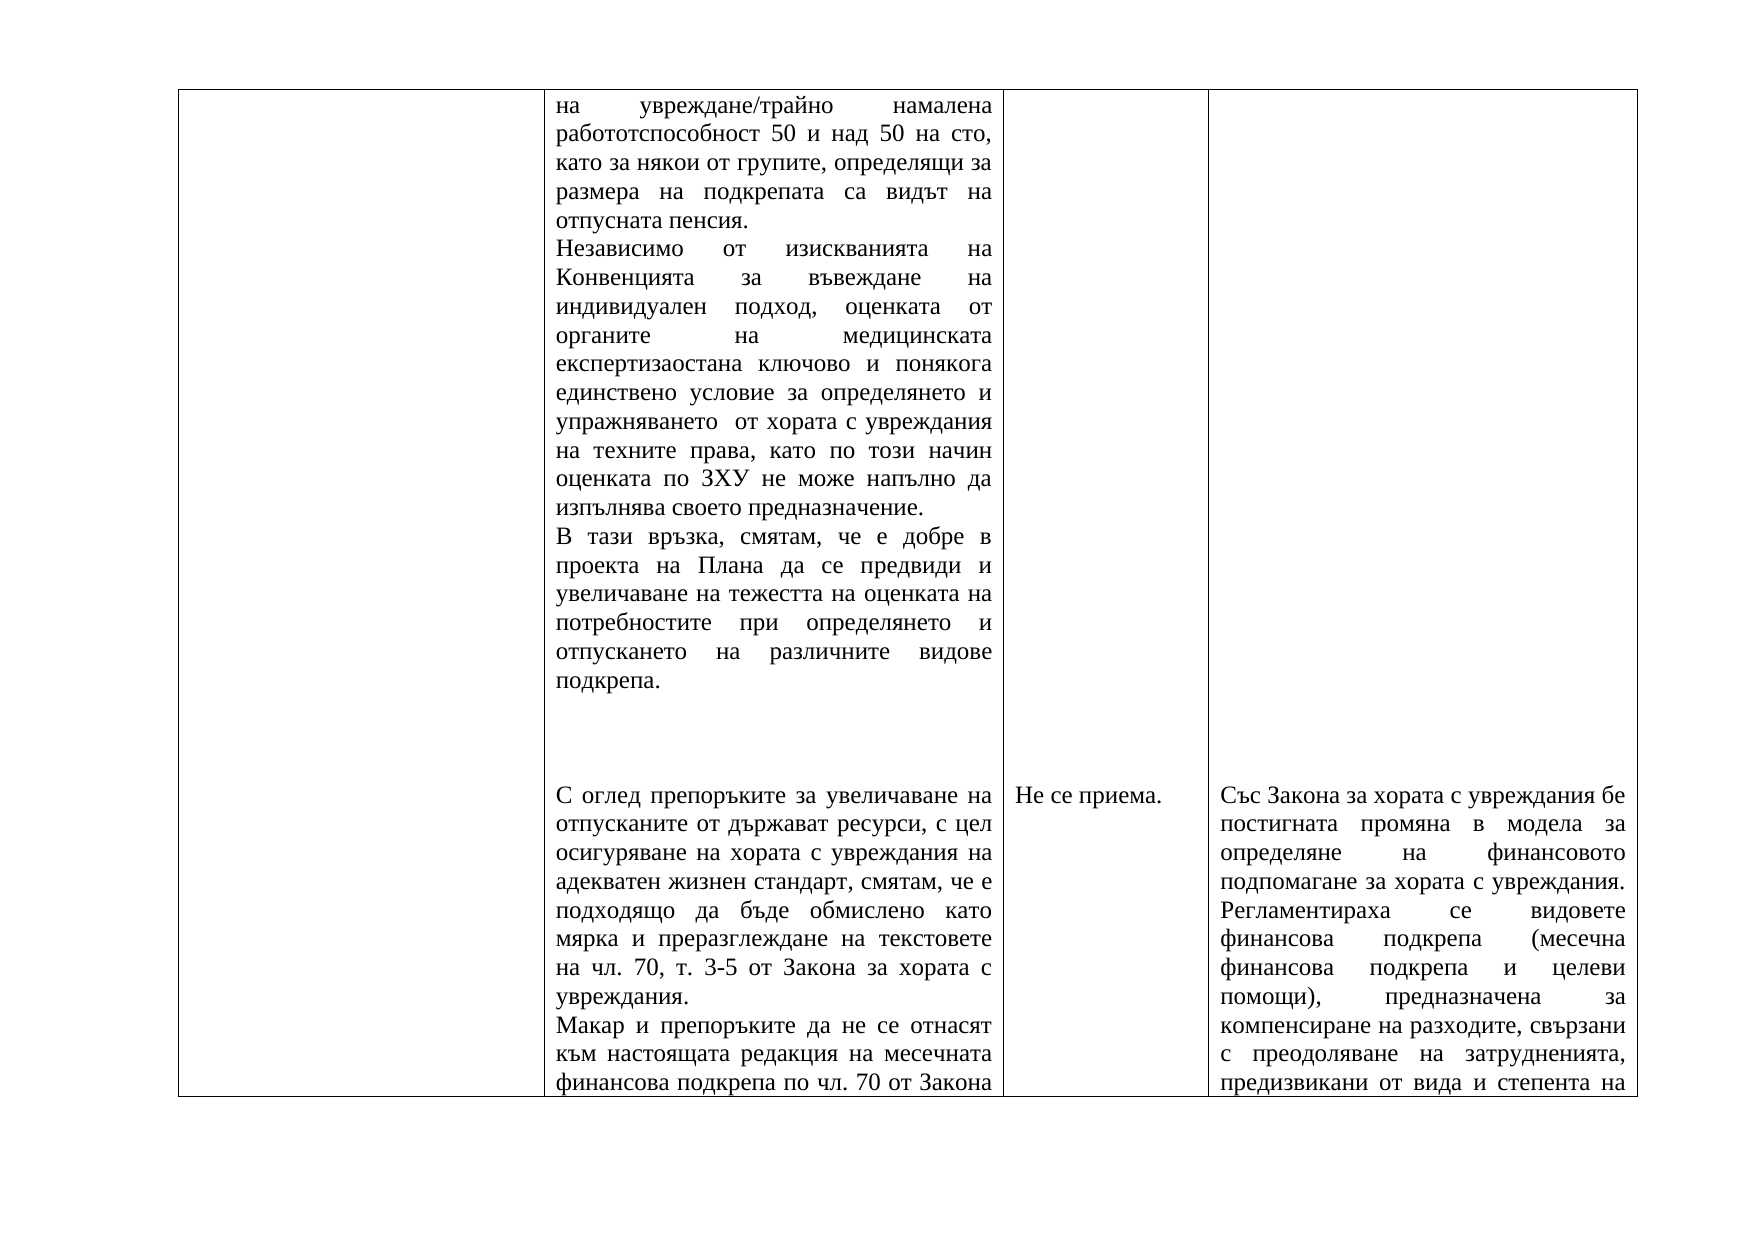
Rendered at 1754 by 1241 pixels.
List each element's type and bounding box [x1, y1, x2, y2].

table_cell [179, 90, 544, 1096]
table_cell [1004, 90, 1208, 1096]
table_cell [1209, 90, 1637, 1096]
table_cell [545, 90, 1003, 1096]
